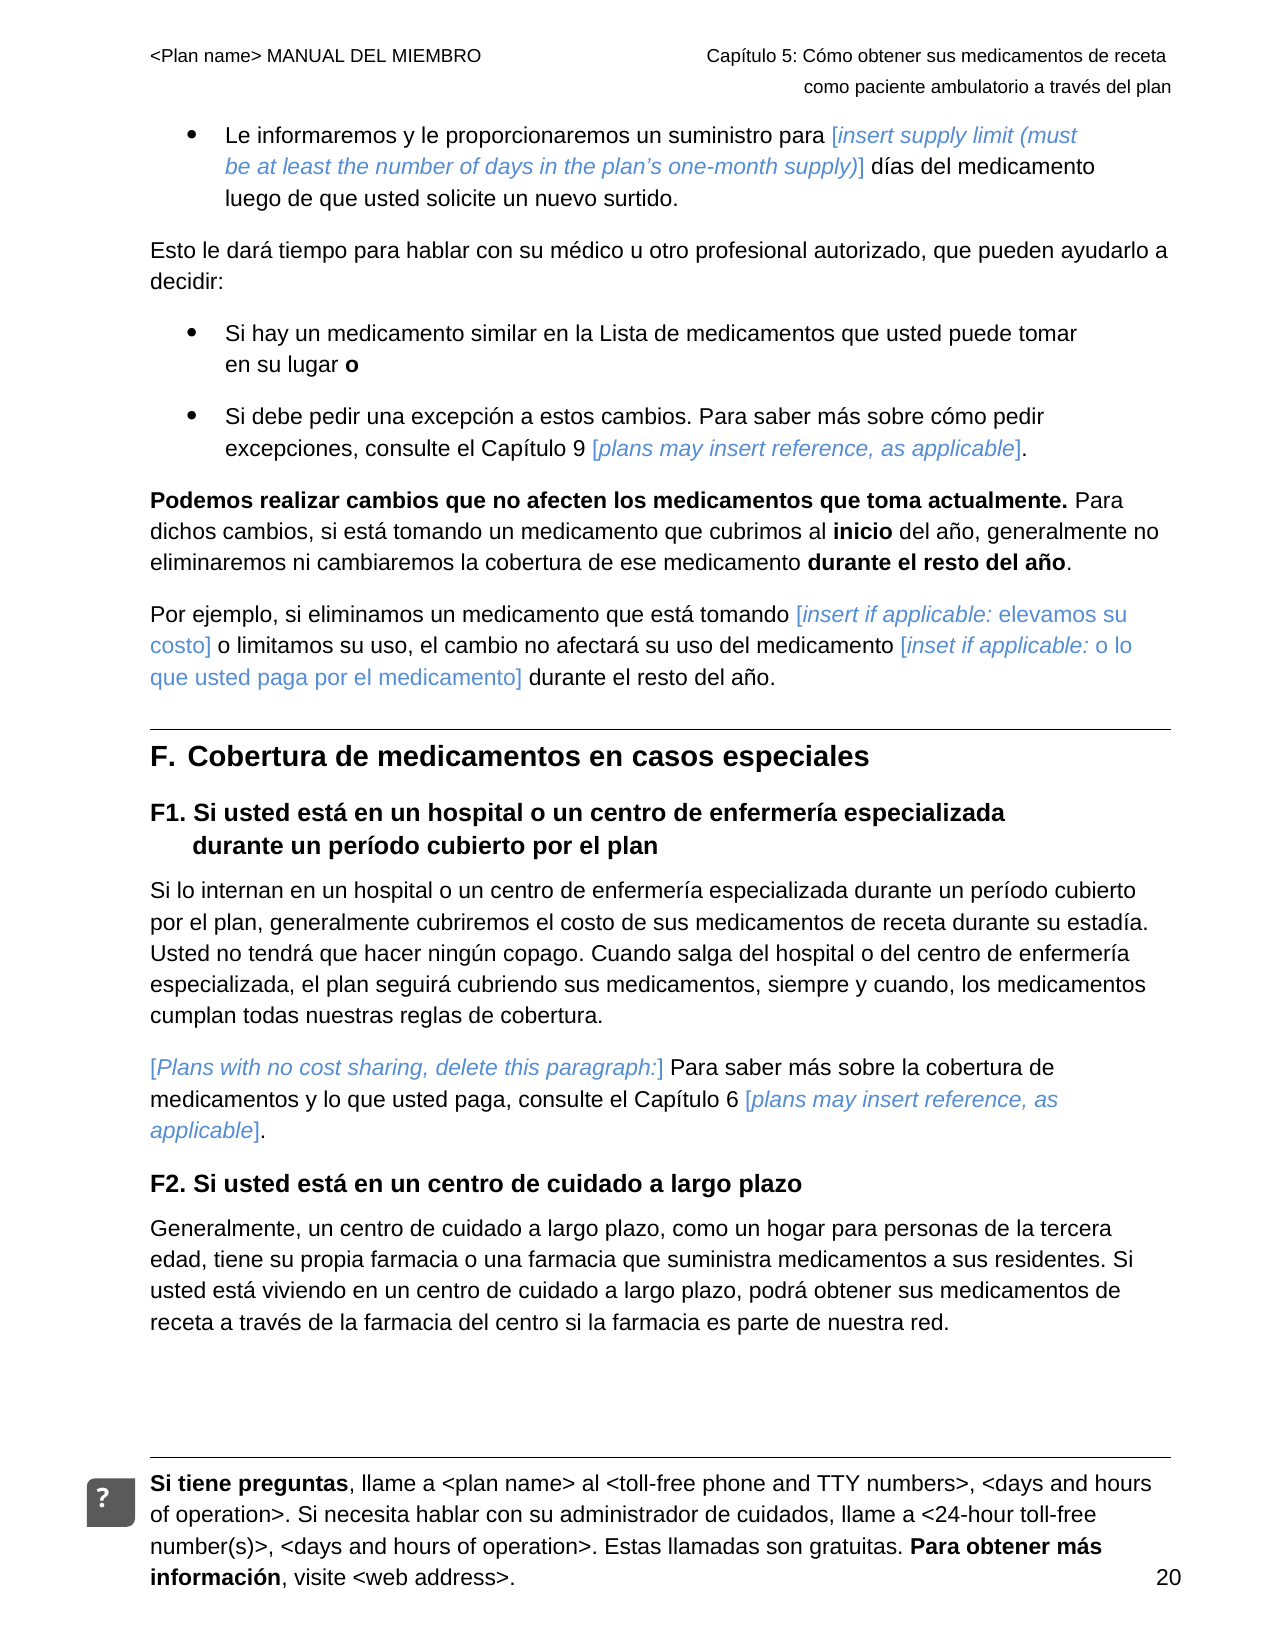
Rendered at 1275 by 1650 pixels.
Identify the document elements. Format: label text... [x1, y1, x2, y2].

list Si hay un medicamento similar en la Lista de medicamentos que usted puede tomar en su lugar o [187, 316, 1096, 379]
subtitle F1. Si usted está en un hospital o un centro de enfermería especializada durante un período cubierto por el plan [150, 794, 1096, 861]
text Si lo internan en un hospital o un centro de enfermería especializada durante un período cubierto por el plan, generalmente cubriremos el costo de sus medicamentos de receta durante su estadía. Usted no tendrá que hacer ningún copago. Cuando salga del hospital o del centro de enfermería especializada, el plan seguirá cubriendo sus medicamentos, siempre y cuando, los medicamentos cumplan todas nuestras reglas de cobertura. [150, 874, 1171, 1030]
text [Plans with no cost sharing, delete this paragraph:] Para saber más sobre la cobertura de medicamentos y lo que usted paga, consulte el Capítulo 6 [plans may insert reference, as applicable]. [150, 1051, 1171, 1144]
subtitle F2. Si usted está en un centro de cuidado a largo plazo [150, 1165, 1096, 1199]
text Podemos realizar cambios que no afecten los medicamentos que toma actualmente. Para dichos cambios, si está tomando un medicamento que cubrimos al inicio del año, generalmente no eliminaremos ni cambiaremos la cobertura de ese medicamento durante el resto del año. [150, 483, 1171, 577]
list Esto le dará tiempo para hablar con su médico u otro profesional autorizado, que pueden ayudarlo a decidir: [150, 233, 1171, 296]
text Generalmente, un centro de cuidado a largo plazo, como un hogar para personas de la tercera edad, tiene su propia farmacia o una farmacia que suministra medicamentos a sus residentes. Si usted está viviendo en un centro de cuidado a largo plazo, podrá obtener sus medicamentos de receta a través de la farmacia del centro si la farmacia es parte de nuestra red. [150, 1211, 1171, 1336]
list Por ejemplo, si eliminamos un medicamento que está tomando [insert if applicable: elevamos su costo] o limitamos su uso, el cambio no afectará su uso del medicamento [inset if applicable: o lo que usted paga por el medicamento] durante el resto del año. [150, 598, 1171, 691]
list Le informaremos y le proporcionaremos un suministro para [insert supply limit (must be at least the number of days in the plan’s one-month supply)] días del medicamento luego de que usted solicite un nuevo surtido. [187, 118, 1096, 212]
list Si debe pedir una excepción a estos cambios. Para saber más sobre cómo pedir excepciones, consulte el Capítulo 9 [plans may insert reference, as applicable]. [187, 400, 1096, 462]
subtitle Cobertura de medicamentos en casos especiales [150, 730, 1171, 774]
